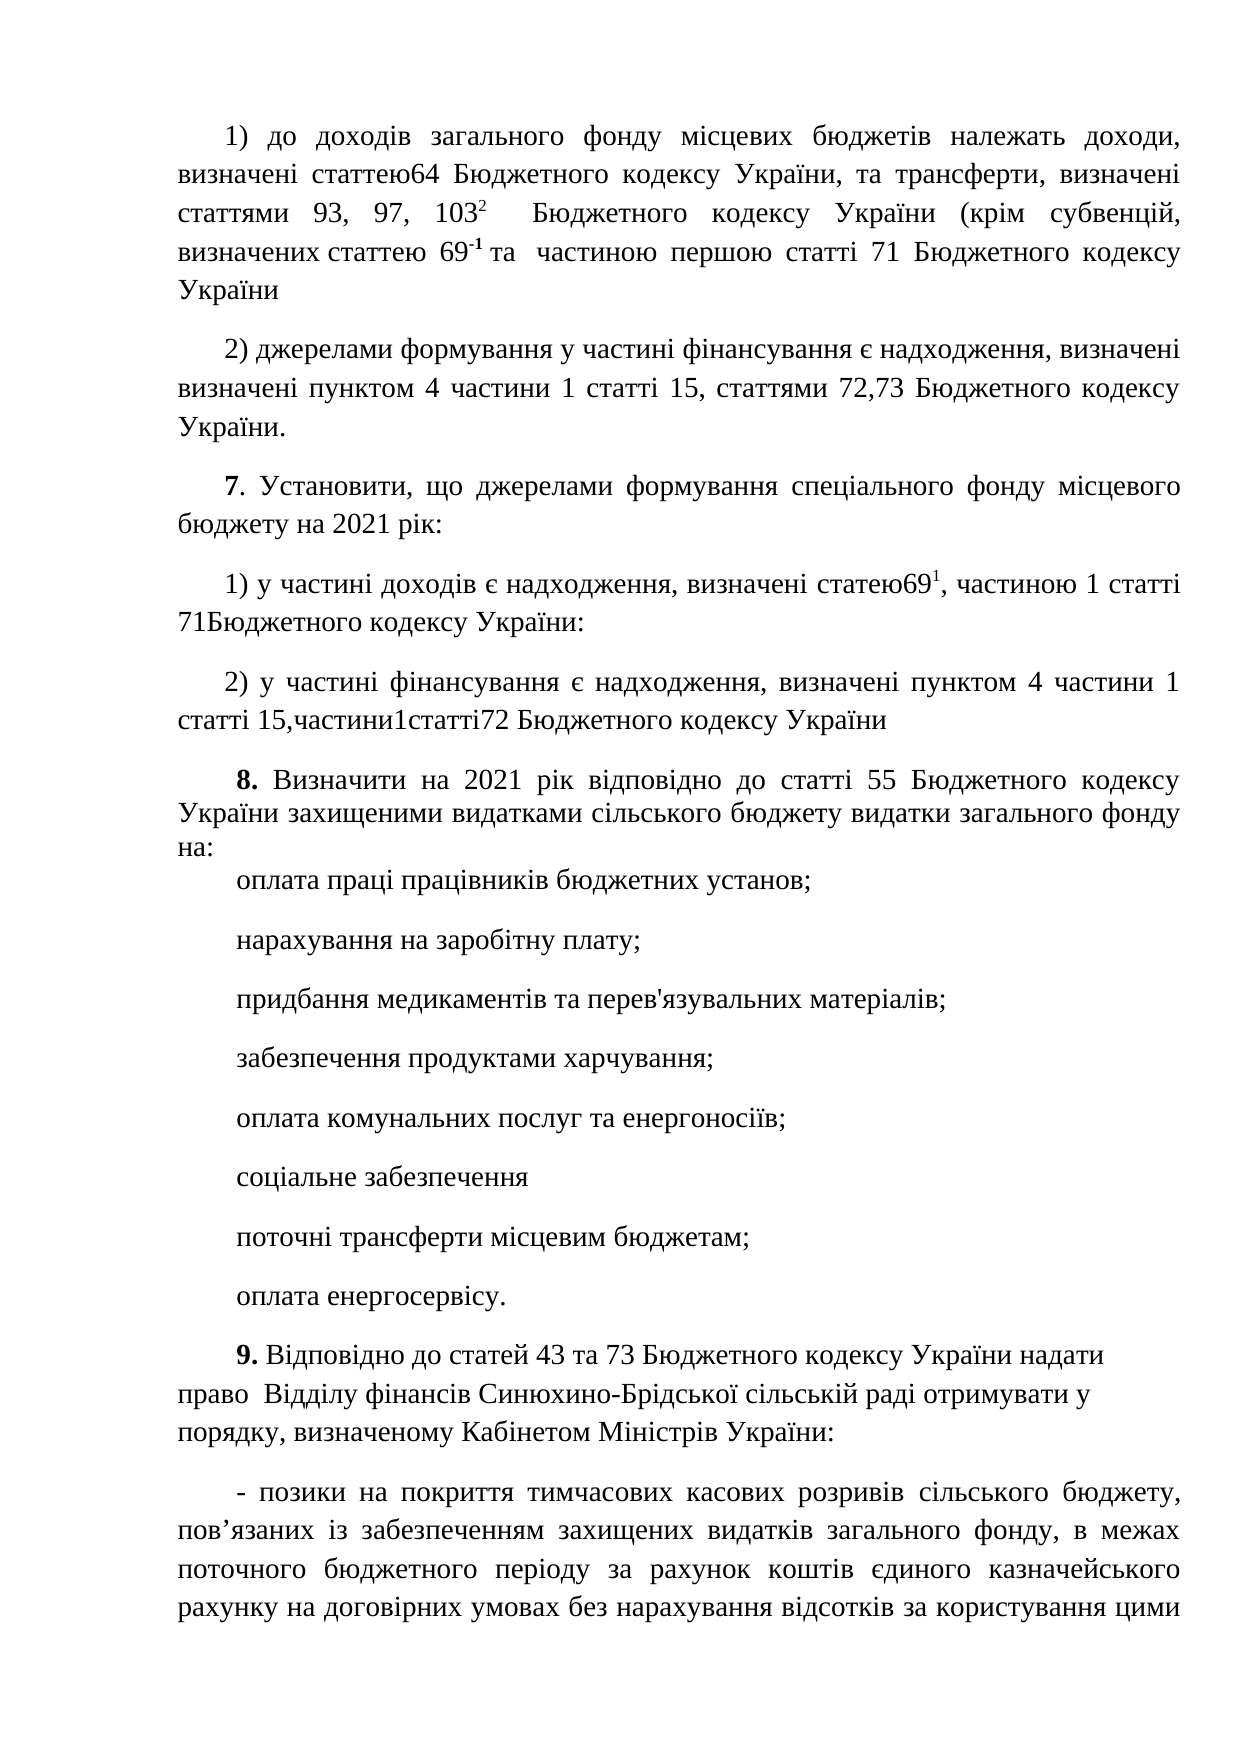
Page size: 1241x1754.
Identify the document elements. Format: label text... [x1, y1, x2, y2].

text 9. Відповідно до статей 43 та 73 Бюджетного кодексу України надати право Відділу фінансів Синюхино-Брідської сільській раді отримувати у порядку, визначеному Кабінетом Міністрів України: [177, 1337, 1181, 1448]
text 2) у частині фінансування є надходження, визначені пунктом 4 частини 1 статті 15,частини1статті72 Бюджетного кодексу України [177, 664, 1181, 736]
text поточні трансферти місцевим бюджетам; [177, 1219, 1181, 1252]
text 1) у частині доходів є надходження, визначені статею691, частиною 1 статті 71Бюджетного кодексу України: [177, 566, 1181, 638]
text забезпечення продуктами харчування; [177, 1041, 1181, 1074]
text придбання медикаментів та перев'язувальних матеріалів; [177, 981, 1181, 1015]
text 8. Визначити на 2021 рік відповідно до статті 55 Бюджетного кодексу України захищеними видатками сільського бюджету видатки загального фонду на: [177, 762, 1181, 862]
text 2) джерелами формування у частині фінансування є надходження, визначені визначені пунктом 4 частини 1 статті 15, статтями 72,73 Бюджетного кодексу України. [177, 332, 1181, 442]
text оплата праці працівників бюджетних установ; [177, 862, 1181, 896]
text нарахування на заробітну плату; [177, 922, 1181, 955]
text 1) до доходів загального фонду місцевих бюджетів належать доходи, визначені статтею64 Бюджетного кодексу України, та трансферти, визначені статтями 93, 97, 1032 Бюджетного кодексу України (крім субвенцій, визначених статтею 69-1 та частиною першою статті 71 Бюджетного кодексу України [177, 118, 1181, 306]
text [177, 1474, 1181, 1623]
text оплата енергосервісу. [177, 1278, 1181, 1312]
text соціальне забезпечення [177, 1159, 1181, 1193]
text оплата комунальних послуг та енергоносіїв; [177, 1100, 1181, 1133]
text 7. Установити, що джерелами формування спеціального фонду місцевого бюджету на 2021 рік: [177, 468, 1181, 540]
